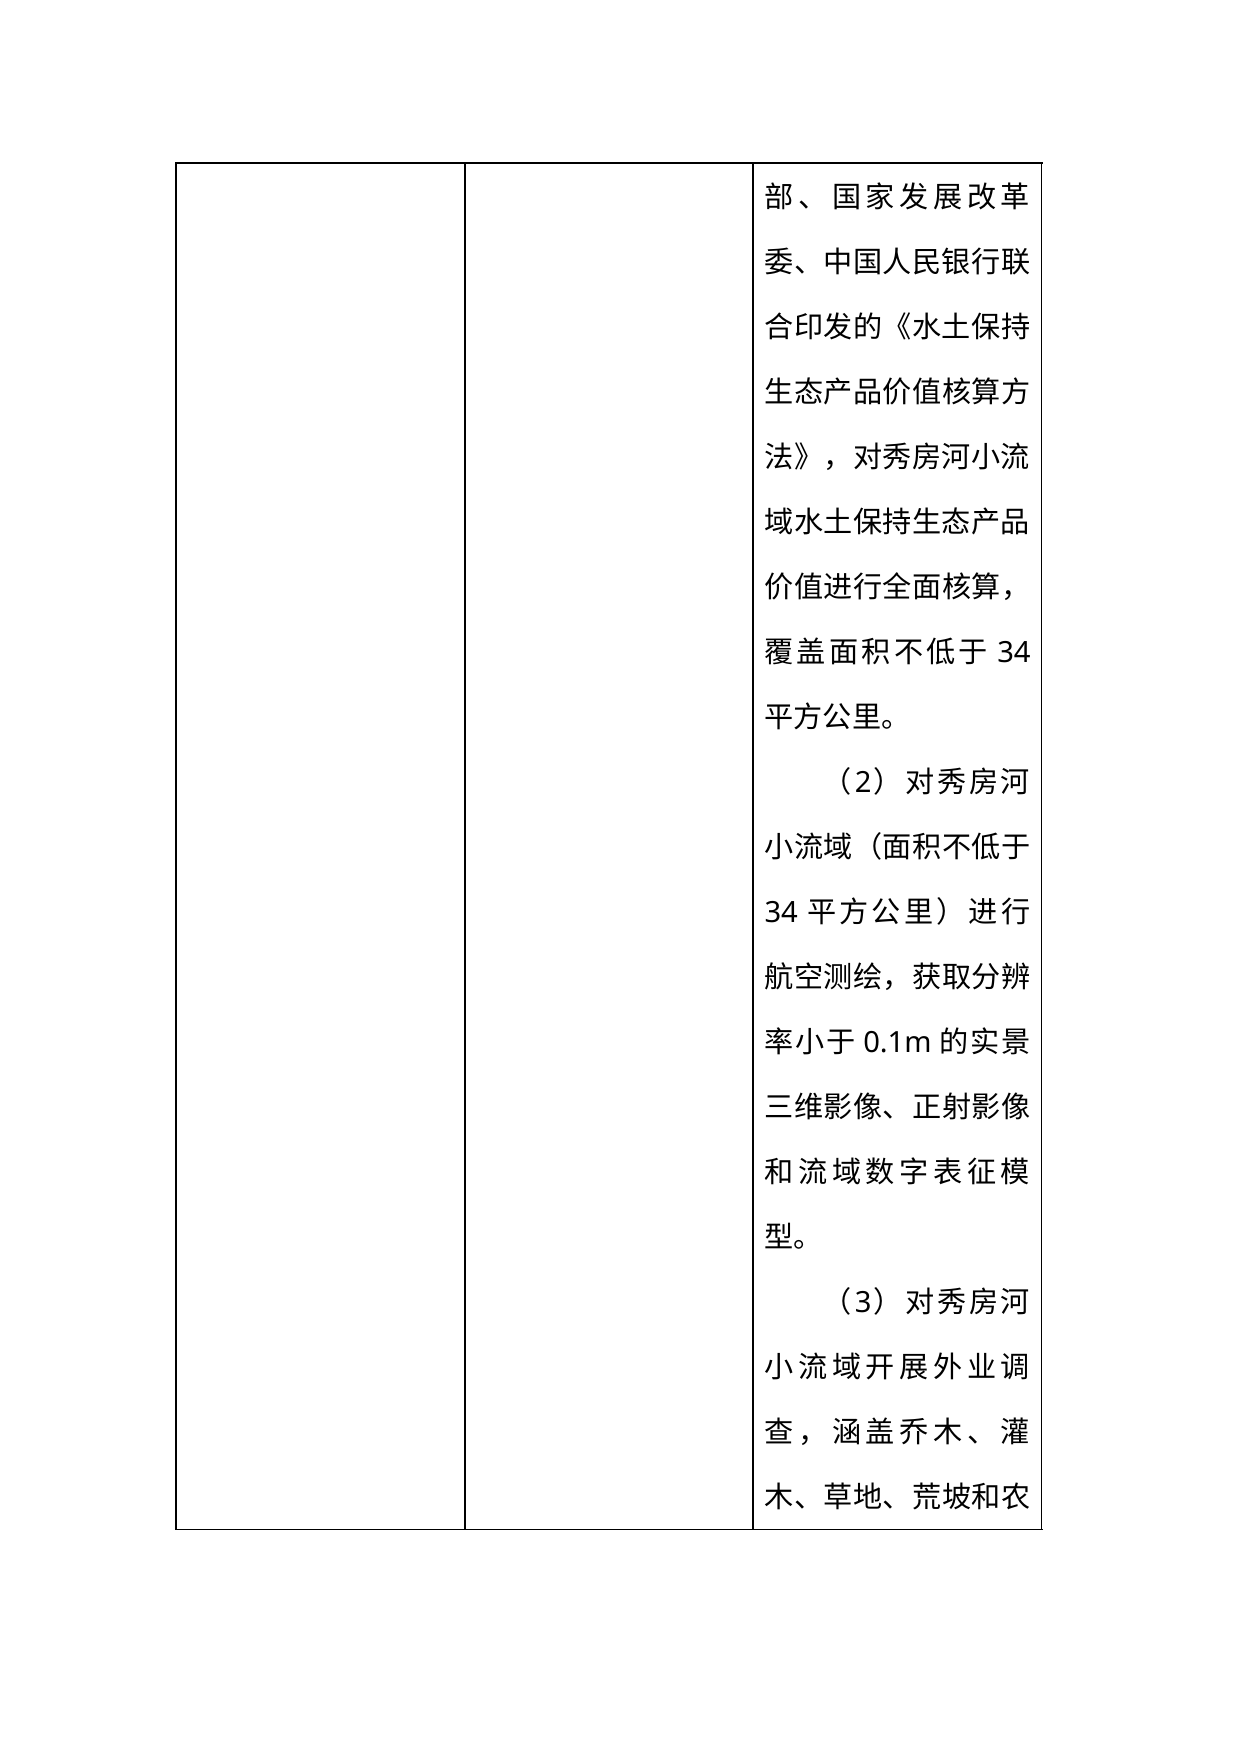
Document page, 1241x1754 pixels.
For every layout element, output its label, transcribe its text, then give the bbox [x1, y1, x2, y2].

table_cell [754, 164, 1041, 1528]
table_cell 1 [177, 164, 464, 1528]
table_cell [466, 164, 752, 1528]
